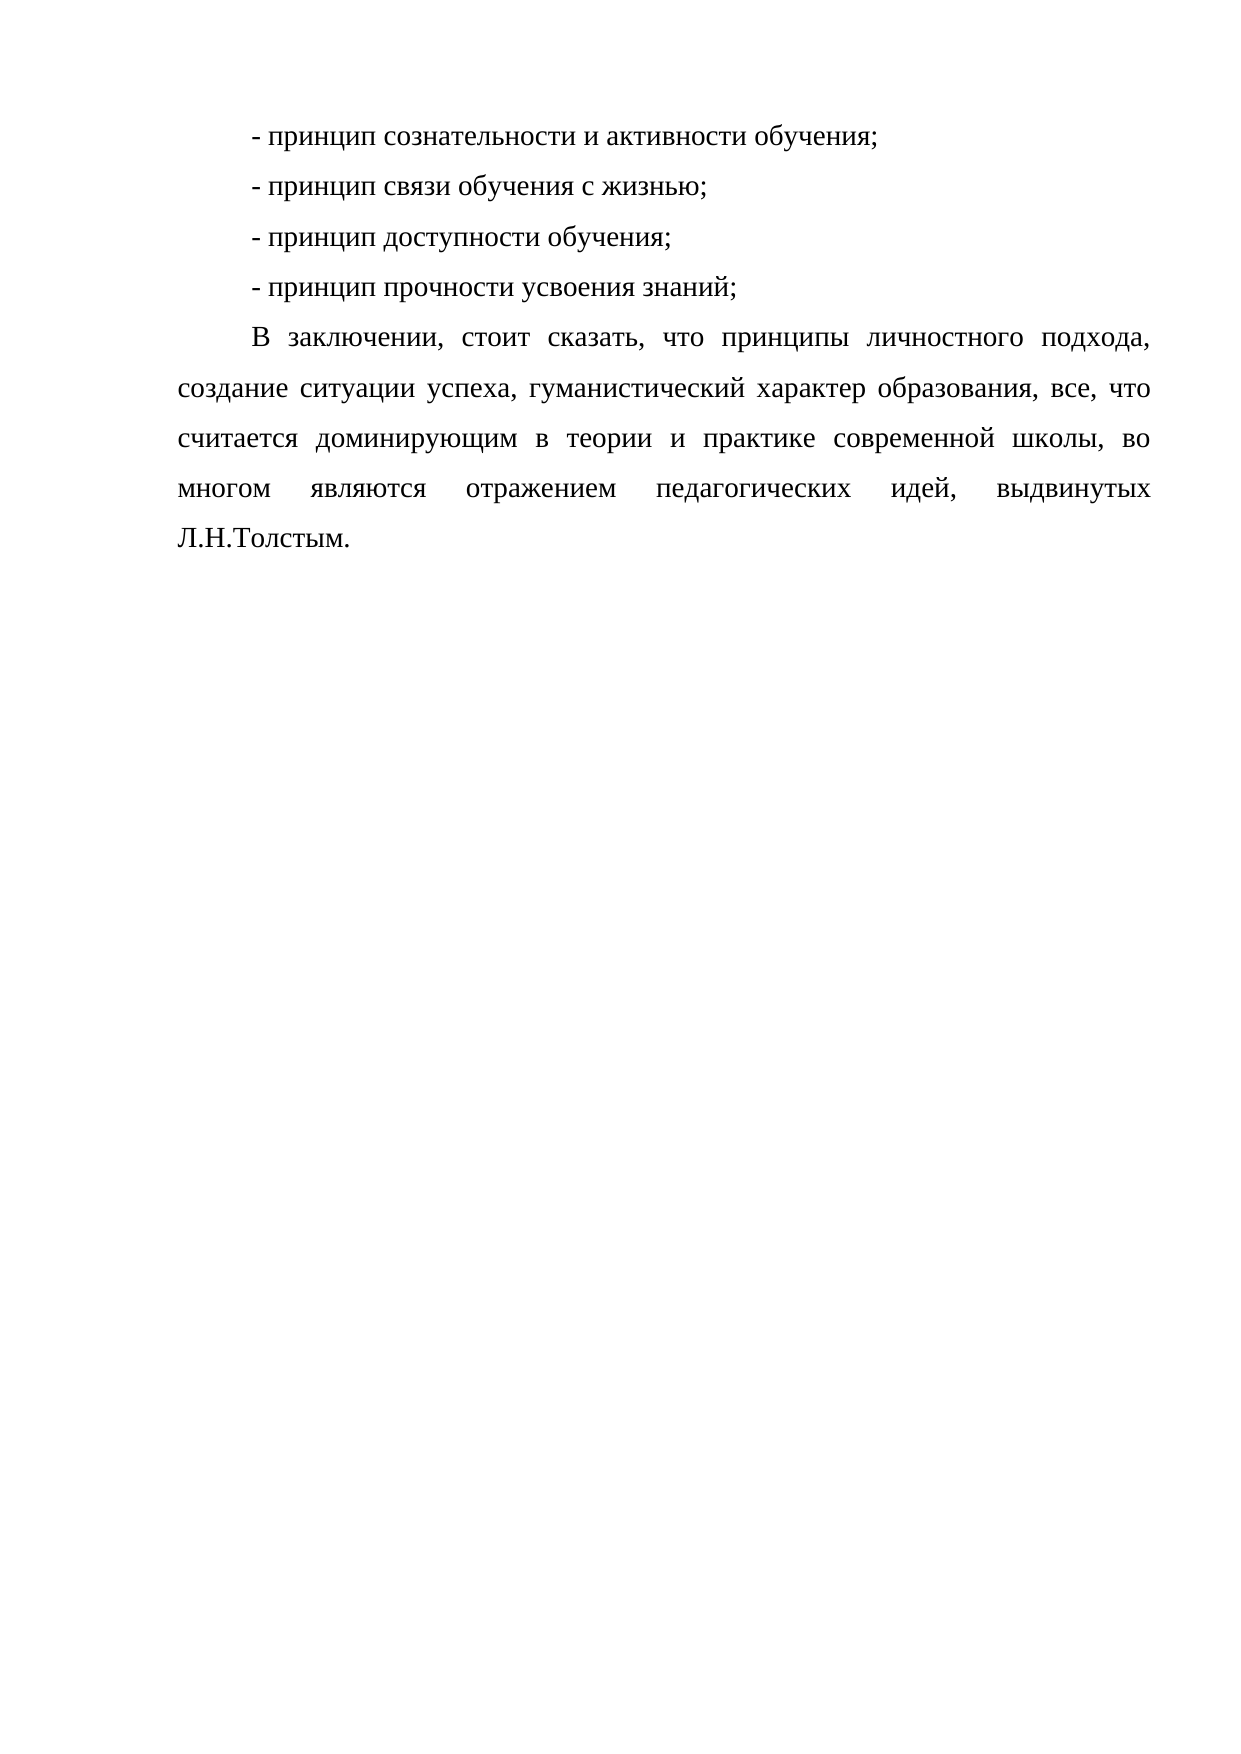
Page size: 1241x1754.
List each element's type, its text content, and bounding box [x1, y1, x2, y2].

text - принцип доступности обучения; [177, 219, 1152, 252]
text - принцип прочности усвоения знаний; [177, 269, 1152, 303]
text В заключении, стоит сказать, что принципы личностного подхода, создание ситуации успеха, гуманистический характер образования, все, что считается доминирующим в теории и практике современной школы, во многом являются отражением педагогических идей, выдвинутых Л.Н.Толстым. [177, 319, 1152, 554]
text - принцип сознательности и активности обучения; [177, 118, 1152, 152]
text - принцип связи обучения с жизнью; [177, 168, 1152, 202]
